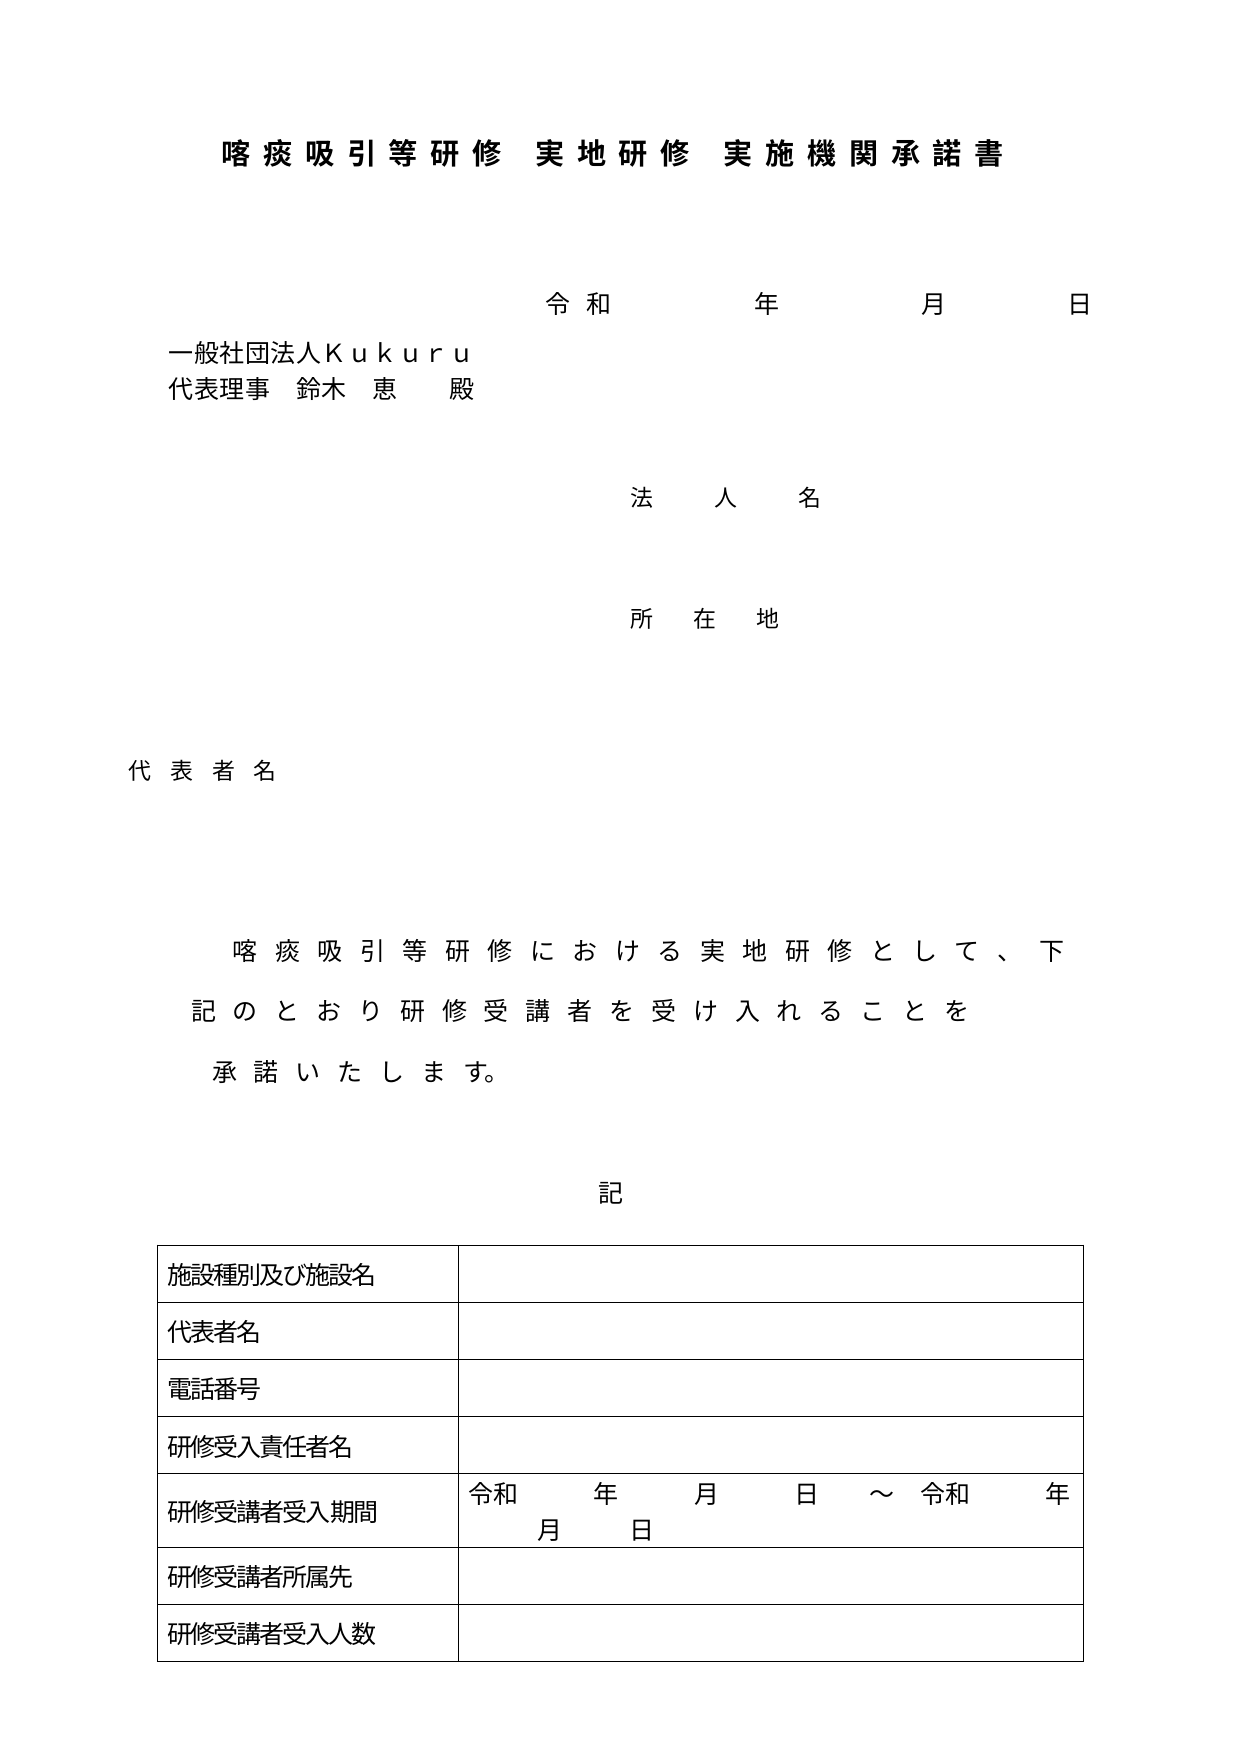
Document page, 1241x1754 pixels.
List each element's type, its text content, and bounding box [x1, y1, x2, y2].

table_cell 研修受講者受入期間 [158, 1474, 458, 1547]
text 代表理事 鈴木 恵 殿 [128, 369, 477, 406]
text 代 表 者 名 [128, 708, 1112, 798]
table_cell 電話番号 [158, 1360, 458, 1416]
table_cell [459, 1360, 1083, 1416]
table_cell 研修受入責任者名 [158, 1417, 458, 1473]
table_cell 研修受講者所属先 [158, 1548, 458, 1604]
text 法 人 名 [128, 466, 1112, 527]
table_cell 代表者名 [158, 1303, 458, 1359]
table_header [459, 1246, 1083, 1302]
text 喀痰吸引等研修における実地研修として、下記のとおり研修受講者を受け入れることを [172, 919, 1083, 1040]
text 一般社団法人Ｋｕｋｕｒｕ [128, 333, 477, 369]
text 承諾いたします。 [172, 1040, 1083, 1101]
table_cell [459, 1605, 1083, 1661]
text 喀痰吸引等研修 実地研修 実施機関承諾書 [128, 122, 1112, 182]
table_header 施設種別及び施設名 [158, 1246, 458, 1302]
text 記 [128, 1161, 1112, 1221]
table_cell [459, 1417, 1083, 1473]
table_cell 令和 年 月 日 ～ 令和 年 月 日 [459, 1474, 1083, 1547]
text 令和 年 月 日 [128, 273, 1112, 333]
table_cell [459, 1548, 1083, 1604]
text 所 在 地 [128, 587, 1028, 647]
table_cell 研修受講者受入人数 [158, 1605, 458, 1661]
table_cell [459, 1303, 1083, 1359]
